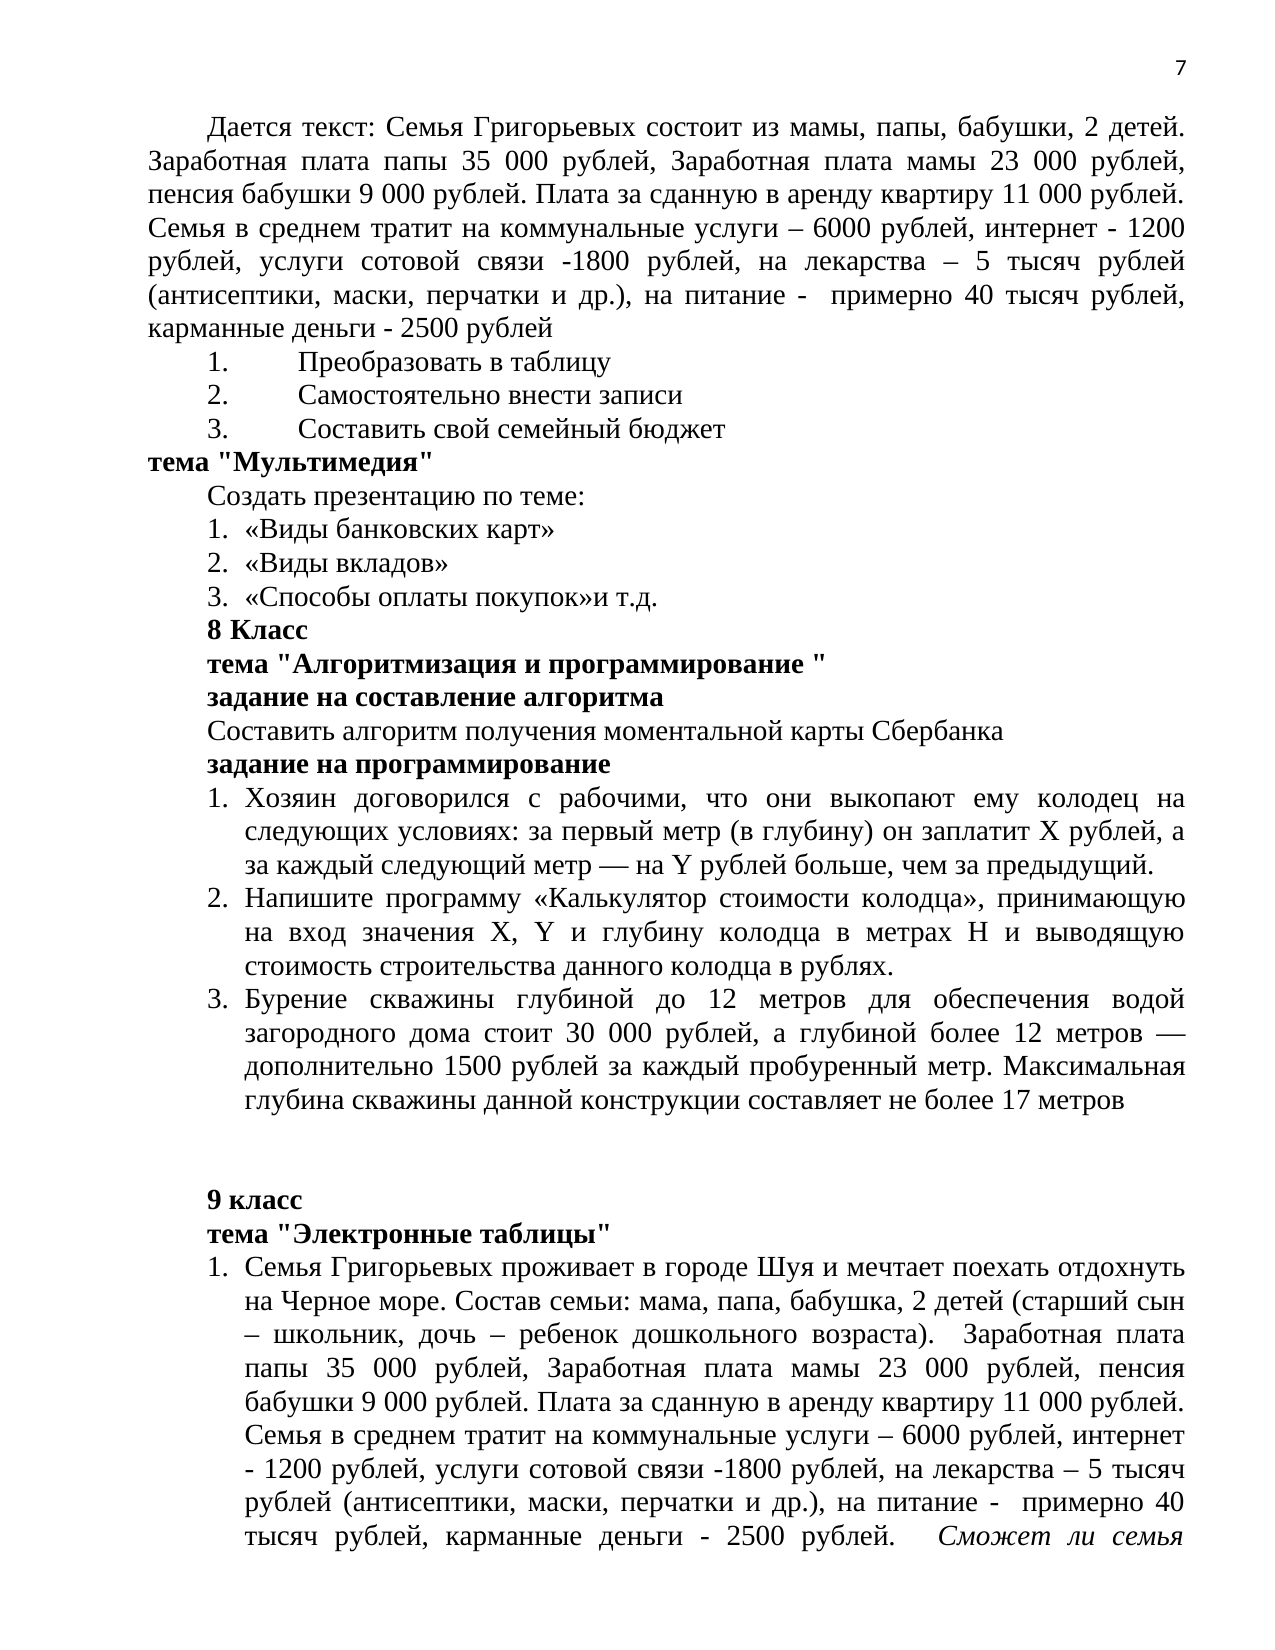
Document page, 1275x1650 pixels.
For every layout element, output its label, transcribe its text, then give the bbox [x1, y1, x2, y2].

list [207, 1249, 1186, 1551]
list Преобразовать в таблицу [148, 344, 1186, 377]
text задание на программирование [148, 746, 1186, 780]
text Дается текст: Семья Григорьевых состоит из мамы, папы, бабушки, 2 детей. Заработная плата папы 35 000 рублей, Заработная плата мамы 23 000 рублей, пенсия бабушки 9 000 рублей. Плата за сданную в аренду квартиру 11 000 рублей. Семья в среднем тратит на коммунальные услуги – 6000 рублей, интернет - 1200 рублей, услуги сотовой связи -1800 рублей, на лекарства – 5 тысяч рублей (антисептики, маски, перчатки и др.), на питание - примерно 40 тысяч рублей, карманные деньги - 2500 рублей [148, 109, 1186, 344]
text задание на составление алгоритма [148, 679, 1186, 713]
list Бурение скважины глубиной до 12 метров для обеспечения водой загородного дома стоит 30 000 рублей, а глубиной более 12 метров — дополнительно 1500 рублей за каждый пробуренный метр. Максимальная глубина скважины данной конструкции составляет не более 17 метров [207, 981, 1186, 1115]
list «Виды банковских карт» [207, 512, 1186, 545]
text Создать презентацию по теме: [148, 478, 1186, 512]
text 9 класс [148, 1182, 1186, 1216]
list Класс [148, 612, 1186, 646]
list «Способы оплаты покупок»и т.д. [207, 579, 1186, 612]
text тема "Электронные таблицы" [148, 1216, 1186, 1249]
text тема "Алгоритмизация и программирование " [148, 646, 1186, 679]
text Составить алгоритм получения моментальной карты Сбербанка [148, 713, 1186, 746]
list Составить свой семейный бюджет [148, 411, 1186, 444]
list Хозяин договорился с рабочими, что они выкопают ему колодец на следующих условиях: за первый метр (в глубину) он заплатит Х рублей, а за каждый следующий метр — на Y рублей больше, чем за предыдущий. [207, 780, 1186, 881]
text тема "Мультимедия" [148, 444, 1186, 478]
list Напишите программу «Калькулятор стоимости колодца», принимающую на вход значения X, Y и глубину колодца в метрах H и выводящую стоимость строительства данного колодца в рублях. [207, 881, 1186, 981]
list «Виды вкладов» [207, 545, 1186, 579]
list Самостоятельно внести записи [148, 377, 1186, 411]
